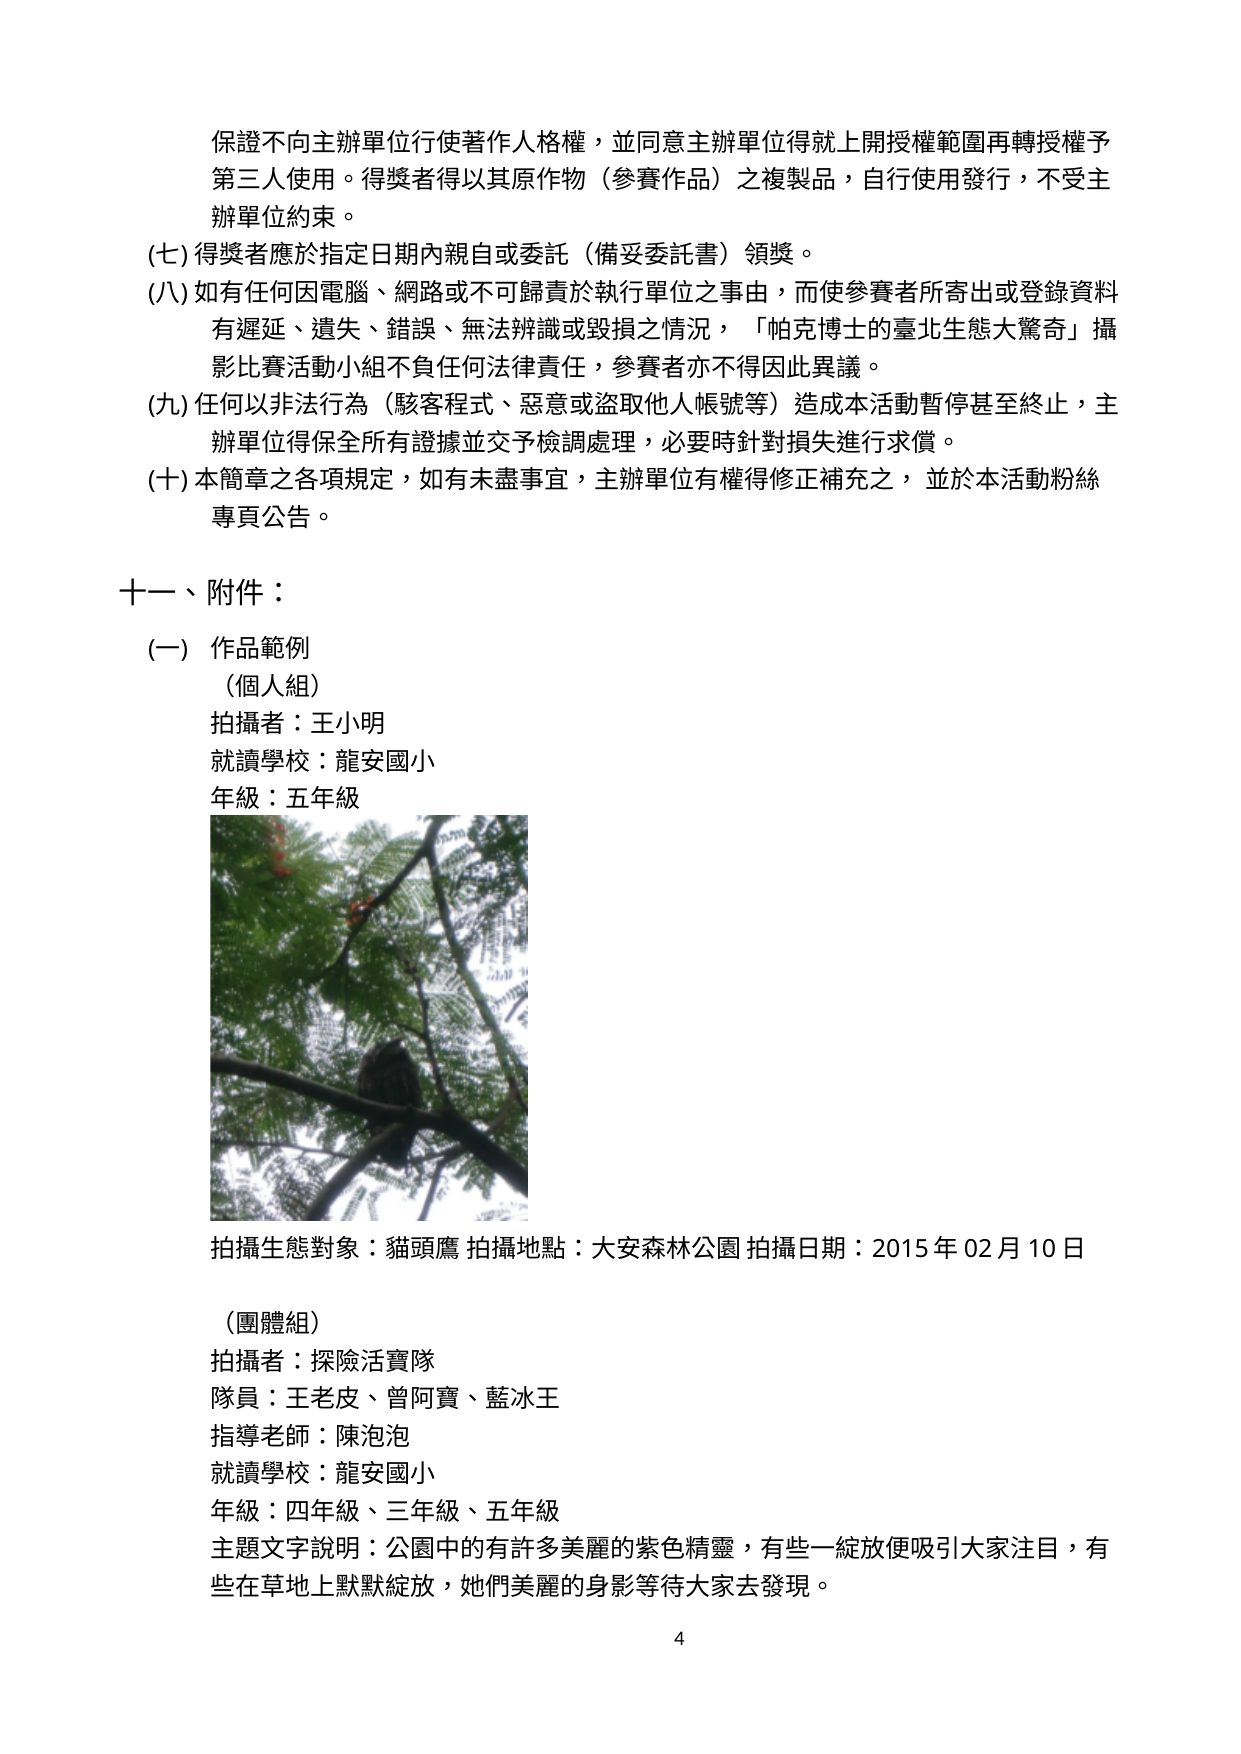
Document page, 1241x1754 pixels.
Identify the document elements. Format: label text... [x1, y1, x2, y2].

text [148, 122, 1122, 234]
list （團體組） [210, 1303, 1122, 1340]
text (十) 本簡章之各項規定，如有未盡事宜，主辦單位有權得修正補充之， 並於本活動粉絲專頁公告。 [148, 459, 1122, 534]
list 就讀學校：龍安國小 [210, 1453, 1122, 1490]
text (九) 任何以非法行為（駭客程式、惡意或盜取他人帳號等）造成本活動暫停甚至終止，主辦單位得保全所有證據並交予檢調處理，必要時針對損失進行求償。 [148, 384, 1122, 459]
list 就讀學校：龍安國小 [210, 740, 1122, 778]
text (八) 如有任何因電腦、網路或不可歸責於執行單位之事由，而使參賽者所寄出或登錄資料有遲延、遺失、錯誤、無法辨識或毀損之情況， 「帕克博士的臺北生態大驚奇」攝影比賽活動小組不負任何法律責任，參賽者亦不得因此異議。 [148, 272, 1122, 384]
list 主題文字說明：公園中的有許多美麗的紫色精靈，有些一綻放便吸引大家注目，有些在草地上默默綻放，她們美麗的身影等待大家去發現。 [210, 1528, 1122, 1603]
list 拍攝者：探險活寶隊 [210, 1340, 1122, 1378]
list 作品範例 （個人組） [148, 628, 1122, 703]
list 年級：四年級、三年級、五年級 [210, 1490, 1122, 1528]
list 拍攝者：王小明 [210, 703, 1122, 740]
list 隊員：王老皮、曾阿寶、藍冰王 [210, 1378, 1122, 1415]
text 十一、附件： [118, 553, 1122, 628]
list 指導老師：陳泡泡 [210, 1415, 1122, 1453]
picture [210, 815, 528, 1221]
list 拍攝生態對象：貓頭鷹 拍攝地點：大安森林公園 拍攝日期：2015年02月10日 [210, 1228, 1122, 1265]
list 年級：五年級 [210, 778, 1122, 815]
text (七) 得獎者應於指定日期內親自或委託（備妥委託書）領獎。 [148, 234, 1122, 272]
